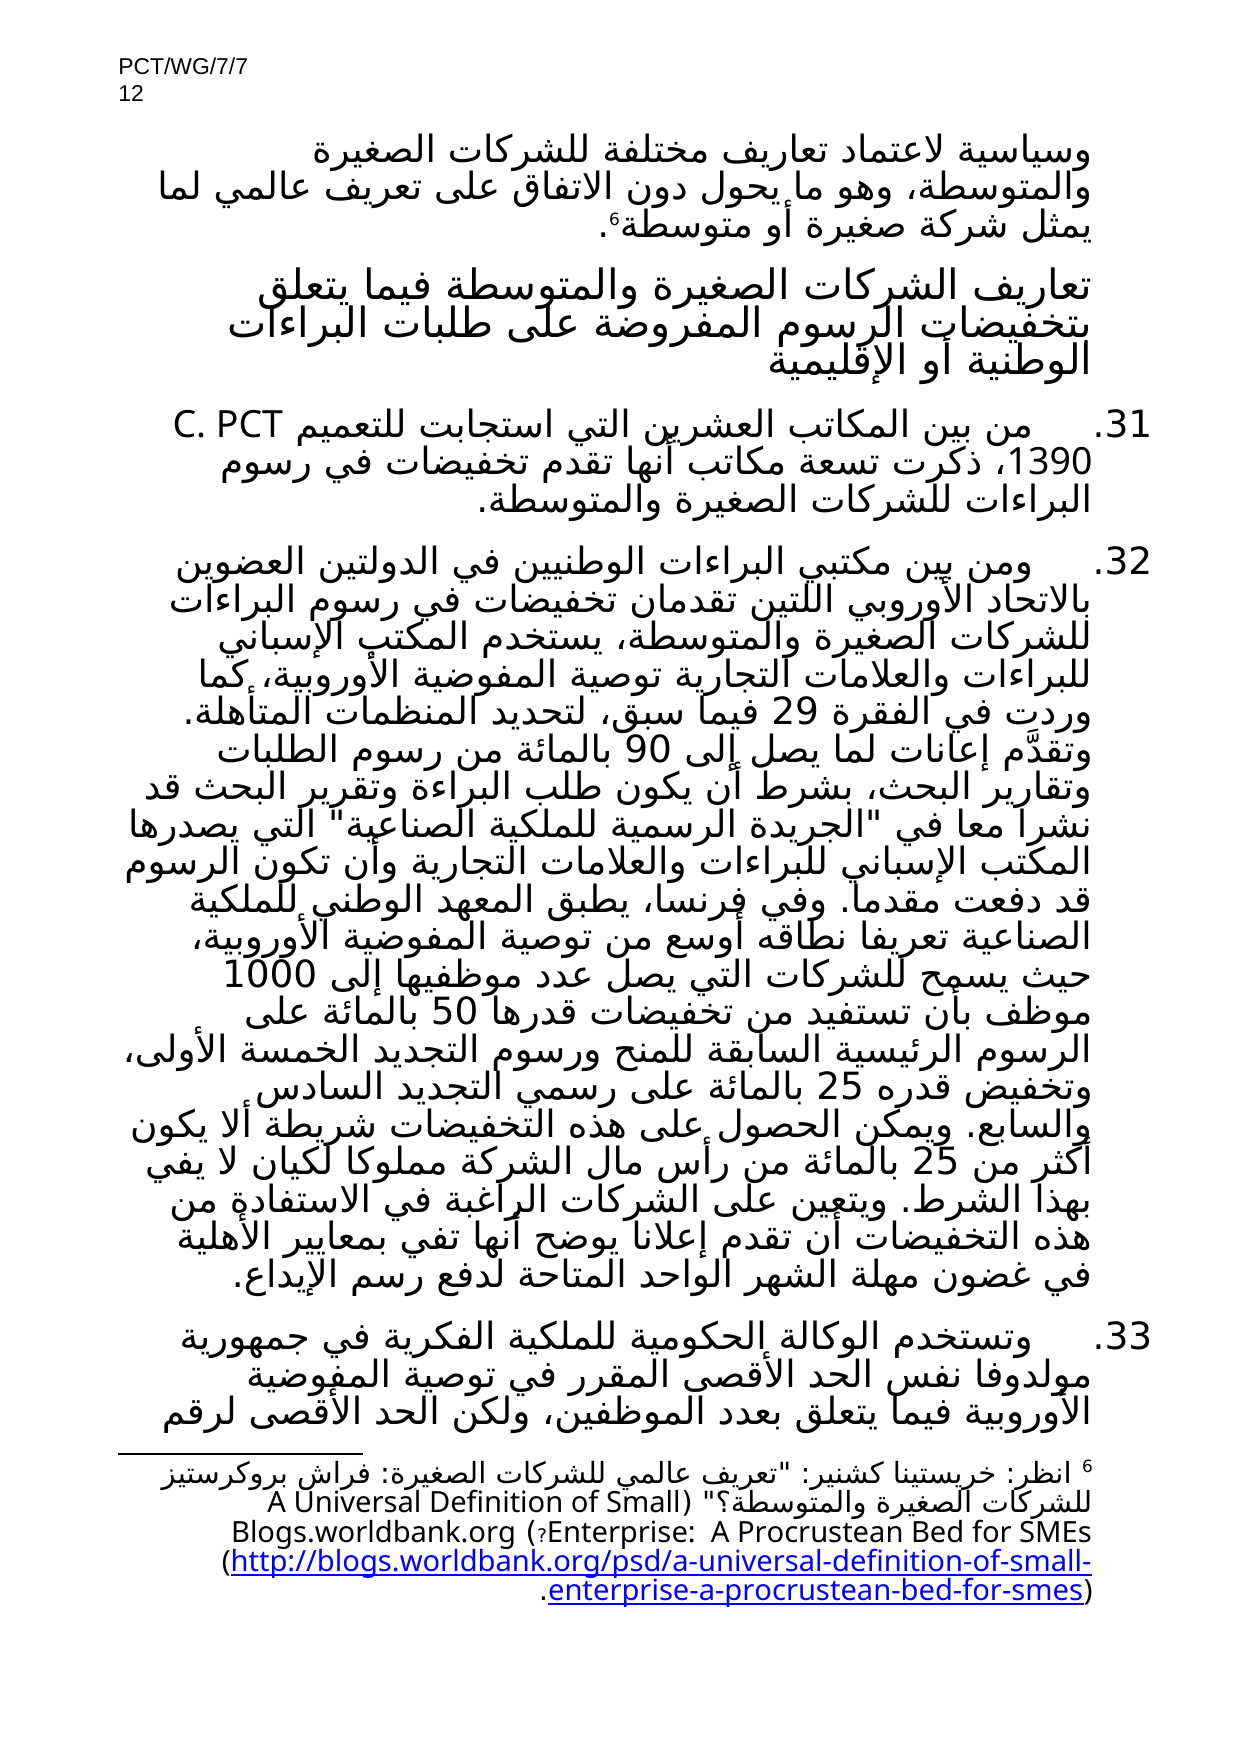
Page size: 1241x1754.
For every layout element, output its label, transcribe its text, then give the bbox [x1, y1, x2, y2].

text من بين المكاتب العشرين التي استجابت للتعميم C. PCT 1390، ذكرت تسعة مكاتب أنها تقدم تخفيضات في رسوم البراءات للشركات الصغيرة والمتوسطة. [118, 407, 1092, 520]
text وقد أجريت محاولات عديدة في محافل كثيرة وسياقات شتى لوضع تعريف عالمي لما يمثل شركة صغيرة أو متوسطة. ولكن النجاح لم يحالف أيا من هذه المحاولات حتى الآن، ويرجع ذلك في المقام الأول إلى وجود أسباب متنوعة بنيوية وثقافية وسياسية لاعتماد تعاريف مختلفة للشركات الصغيرة والمتوسطة، وهو ما يحول دون الاتفاق على تعريف عالمي لما يمثل شركة صغيرة أو متوسطة. [118, 132, 1092, 245]
text ومن بين مكتبي البراءات الوطنيين في الدولتين العضوين بالاتحاد الأوروبي اللتين تقدمان تخفيضات في رسوم البراءات للشركات الصغيرة والمتوسطة، يستخدم المكتب الإسباني للبراءات والعلامات التجارية توصية المفوضية الأوروبية، كما وردت في الفقرة 29 فيما سبق، لتحديد المنظمات المتأهلة. وتقدَّم إعانات لما يصل إلى 90 بالمائة من رسوم الطلبات وتقارير البحث، بشرط أن يكون طلب البراءة وتقرير البحث قد نشرا معا في "الجريدة الرسمية للملكية الصناعية" التي يصدرها المكتب الإسباني للبراءات والعلامات التجارية وأن تكون الرسوم قد دفعت مقدما. وفي فرنسا، يطبق المعهد الوطني للملكية الصناعية تعريفا نطاقه أوسع من توصية المفوضية الأوروبية، حيث يسمح للشركات التي يصل عدد موظفيها إلى 1000 موظف بأن تستفيد من تخفيضات قدرها 50 بالمائة على الرسوم الرئيسية السابقة للمنح ورسوم التجديد الخمسة الأولى، وتخفيض قدره 25 بالمائة على رسمي التجديد السادس والسابع. ويمكن الحصول على هذه التخفيضات شريطة ألا يكون أكثر من 25 بالمائة من رأس مال الشركة مملوكا لكيان لا يفي بهذا الشرط. ويتعين على الشركات الراغبة في الاستفادة من هذه التخفيضات أن تقدم إعلانا يوضح أنها تفي بمعايير الأهلية في غضون مهلة الشهر الواحد المتاحة لدفع رسم الإيداع. [118, 545, 1092, 1295]
list تعاريف الشركات الصغيرة والمتوسطة فيما يتعلق بتخفيضات الرسوم المفروضة على طلبات البراءات الوطنية أو الإقليمية [118, 270, 1092, 382]
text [118, 1320, 1092, 1432]
